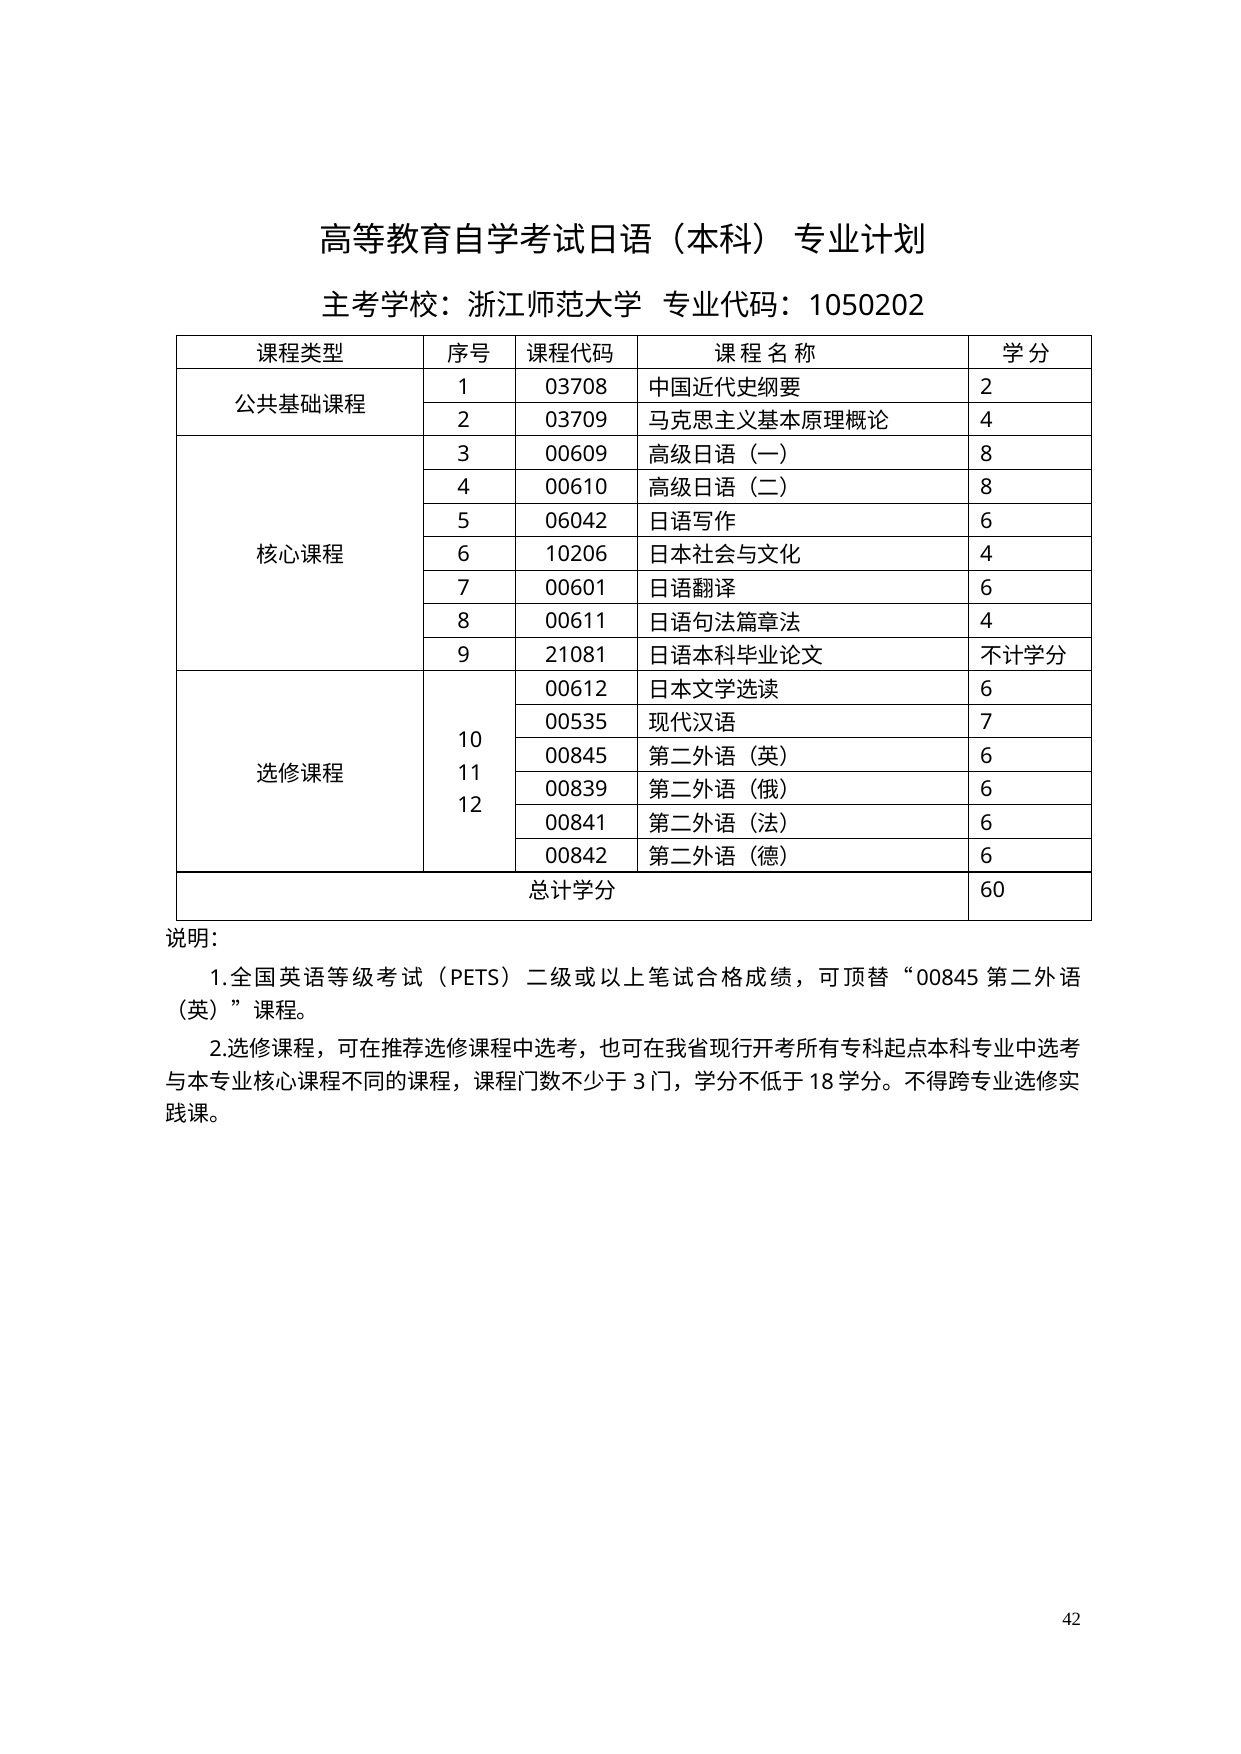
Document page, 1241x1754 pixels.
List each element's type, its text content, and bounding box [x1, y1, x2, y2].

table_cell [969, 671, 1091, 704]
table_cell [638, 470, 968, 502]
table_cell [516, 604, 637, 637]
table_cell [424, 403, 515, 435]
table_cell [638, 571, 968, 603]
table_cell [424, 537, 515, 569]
text 说明： [165, 921, 1081, 953]
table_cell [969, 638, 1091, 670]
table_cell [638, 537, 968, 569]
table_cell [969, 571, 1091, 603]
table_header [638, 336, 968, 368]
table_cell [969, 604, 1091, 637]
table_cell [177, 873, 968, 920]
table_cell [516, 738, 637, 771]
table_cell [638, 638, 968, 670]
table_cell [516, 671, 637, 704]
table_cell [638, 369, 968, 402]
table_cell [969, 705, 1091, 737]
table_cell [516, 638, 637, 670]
text 1.全国英语等级考试（PETS）二级或以上笔试合格成绩，可顶替“00845第二外语（英）”课程。 [165, 960, 1081, 1025]
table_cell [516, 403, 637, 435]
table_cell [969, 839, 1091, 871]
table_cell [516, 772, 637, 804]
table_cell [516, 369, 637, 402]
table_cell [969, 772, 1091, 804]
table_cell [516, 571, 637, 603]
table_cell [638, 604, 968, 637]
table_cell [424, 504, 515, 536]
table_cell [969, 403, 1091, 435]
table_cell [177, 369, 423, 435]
text 主考学校：浙江师范大学 专业代码：1050202 [165, 270, 1081, 335]
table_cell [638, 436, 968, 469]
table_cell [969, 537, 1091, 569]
text 高等教育自学考试日语（本科） 专业计划 [165, 205, 1081, 270]
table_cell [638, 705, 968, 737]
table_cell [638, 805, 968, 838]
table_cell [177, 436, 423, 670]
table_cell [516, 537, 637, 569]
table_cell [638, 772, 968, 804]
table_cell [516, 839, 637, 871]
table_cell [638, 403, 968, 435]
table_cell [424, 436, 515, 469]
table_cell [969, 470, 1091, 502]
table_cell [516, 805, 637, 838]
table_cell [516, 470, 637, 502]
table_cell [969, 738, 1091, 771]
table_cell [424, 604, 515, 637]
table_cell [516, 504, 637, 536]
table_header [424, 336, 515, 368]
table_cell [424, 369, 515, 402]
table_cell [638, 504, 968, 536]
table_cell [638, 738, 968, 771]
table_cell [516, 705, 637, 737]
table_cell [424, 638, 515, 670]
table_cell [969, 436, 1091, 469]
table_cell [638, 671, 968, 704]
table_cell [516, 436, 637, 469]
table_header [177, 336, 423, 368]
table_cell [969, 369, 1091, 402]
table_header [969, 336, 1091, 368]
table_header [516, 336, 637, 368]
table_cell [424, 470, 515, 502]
text 2.选修课程，可在推荐选修课程中选考，也可在我省现行开考所有专科起点本科专业中选考与本专业核心课程不同的课程，课程门数不少于3门，学分不低于18学分。不得跨专业选修实践课。 [165, 1031, 1081, 1128]
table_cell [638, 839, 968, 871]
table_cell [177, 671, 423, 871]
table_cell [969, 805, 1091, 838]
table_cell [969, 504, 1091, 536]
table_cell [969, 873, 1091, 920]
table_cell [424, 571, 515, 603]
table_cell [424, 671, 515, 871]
